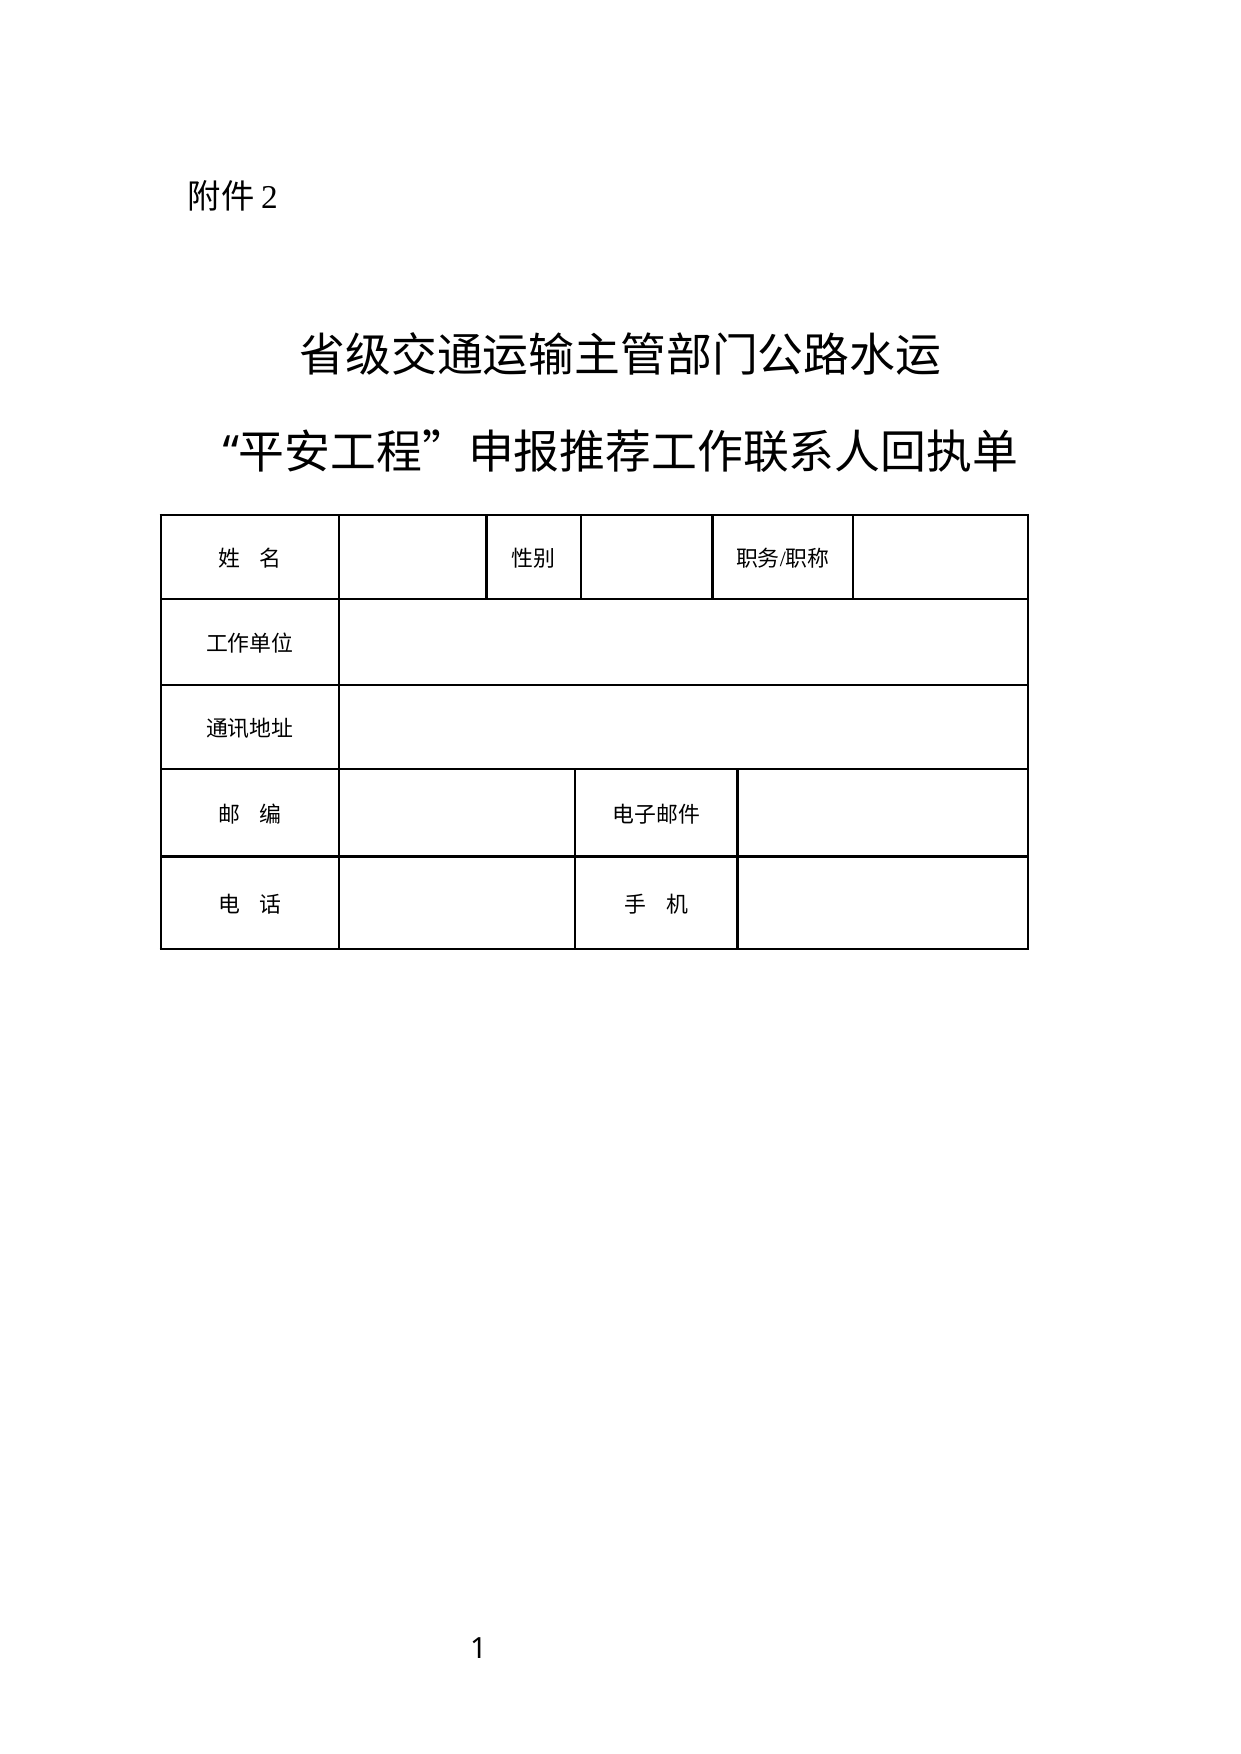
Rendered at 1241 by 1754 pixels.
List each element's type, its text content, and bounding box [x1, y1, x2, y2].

table_cell 电 话 [162, 858, 338, 948]
table_header 职务/职称 [714, 516, 852, 598]
table_cell 手 机 [576, 858, 736, 948]
table_cell 通讯地址 [162, 686, 338, 768]
table_header [854, 516, 1027, 598]
table_cell 工作单位 [162, 600, 338, 684]
table_cell [340, 686, 1027, 768]
table_cell [340, 858, 574, 948]
table_cell [340, 770, 574, 855]
table_cell [739, 770, 1027, 855]
table_cell [340, 600, 1027, 684]
table_header 性别 [488, 516, 580, 598]
table_cell [739, 858, 1027, 948]
text 附件2 [187, 162, 1053, 227]
table_cell 电子邮件 [576, 770, 736, 855]
text “平安工程”申报推荐工作联系人回执单 [187, 400, 1053, 498]
table_header [340, 516, 485, 598]
table_header [582, 516, 711, 598]
table_header 姓 名 [162, 516, 338, 598]
table_cell 邮 编 [162, 770, 338, 855]
text 省级交通运输主管部门公路水运 [187, 303, 1053, 400]
